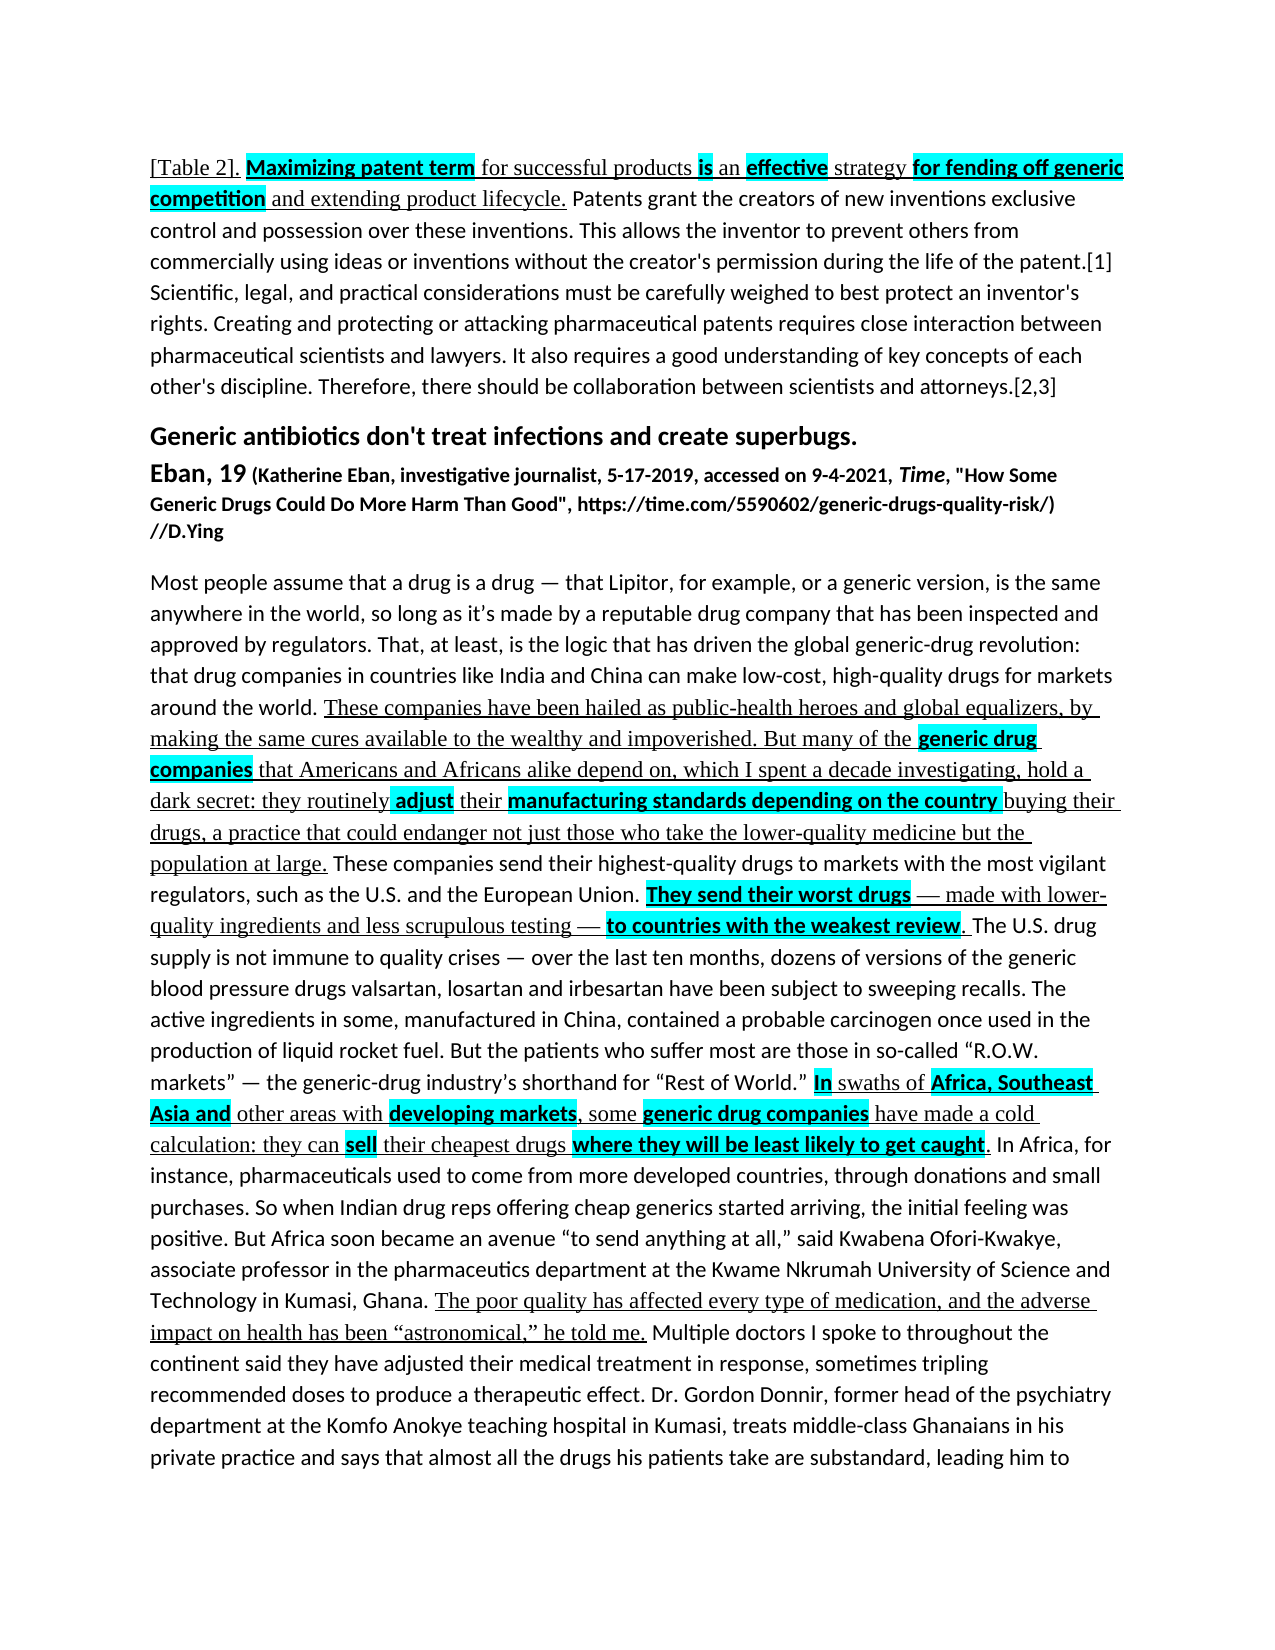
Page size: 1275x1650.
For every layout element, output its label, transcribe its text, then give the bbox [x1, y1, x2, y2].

text Eban, 19 (Katherine Eban, investigative journalist, 5-17-2019, accessed on 9-4-2021, Time, "How Some Generic Drugs Could Do More Harm Than Good", https://time.com/5590602/generic-drugs-quality-risk/) //D.Ying [150, 456, 1125, 544]
subtitle Generic antibiotics don't treat infections and create superbugs. [150, 419, 1125, 452]
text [150, 150, 1125, 400]
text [150, 564, 1125, 1471]
